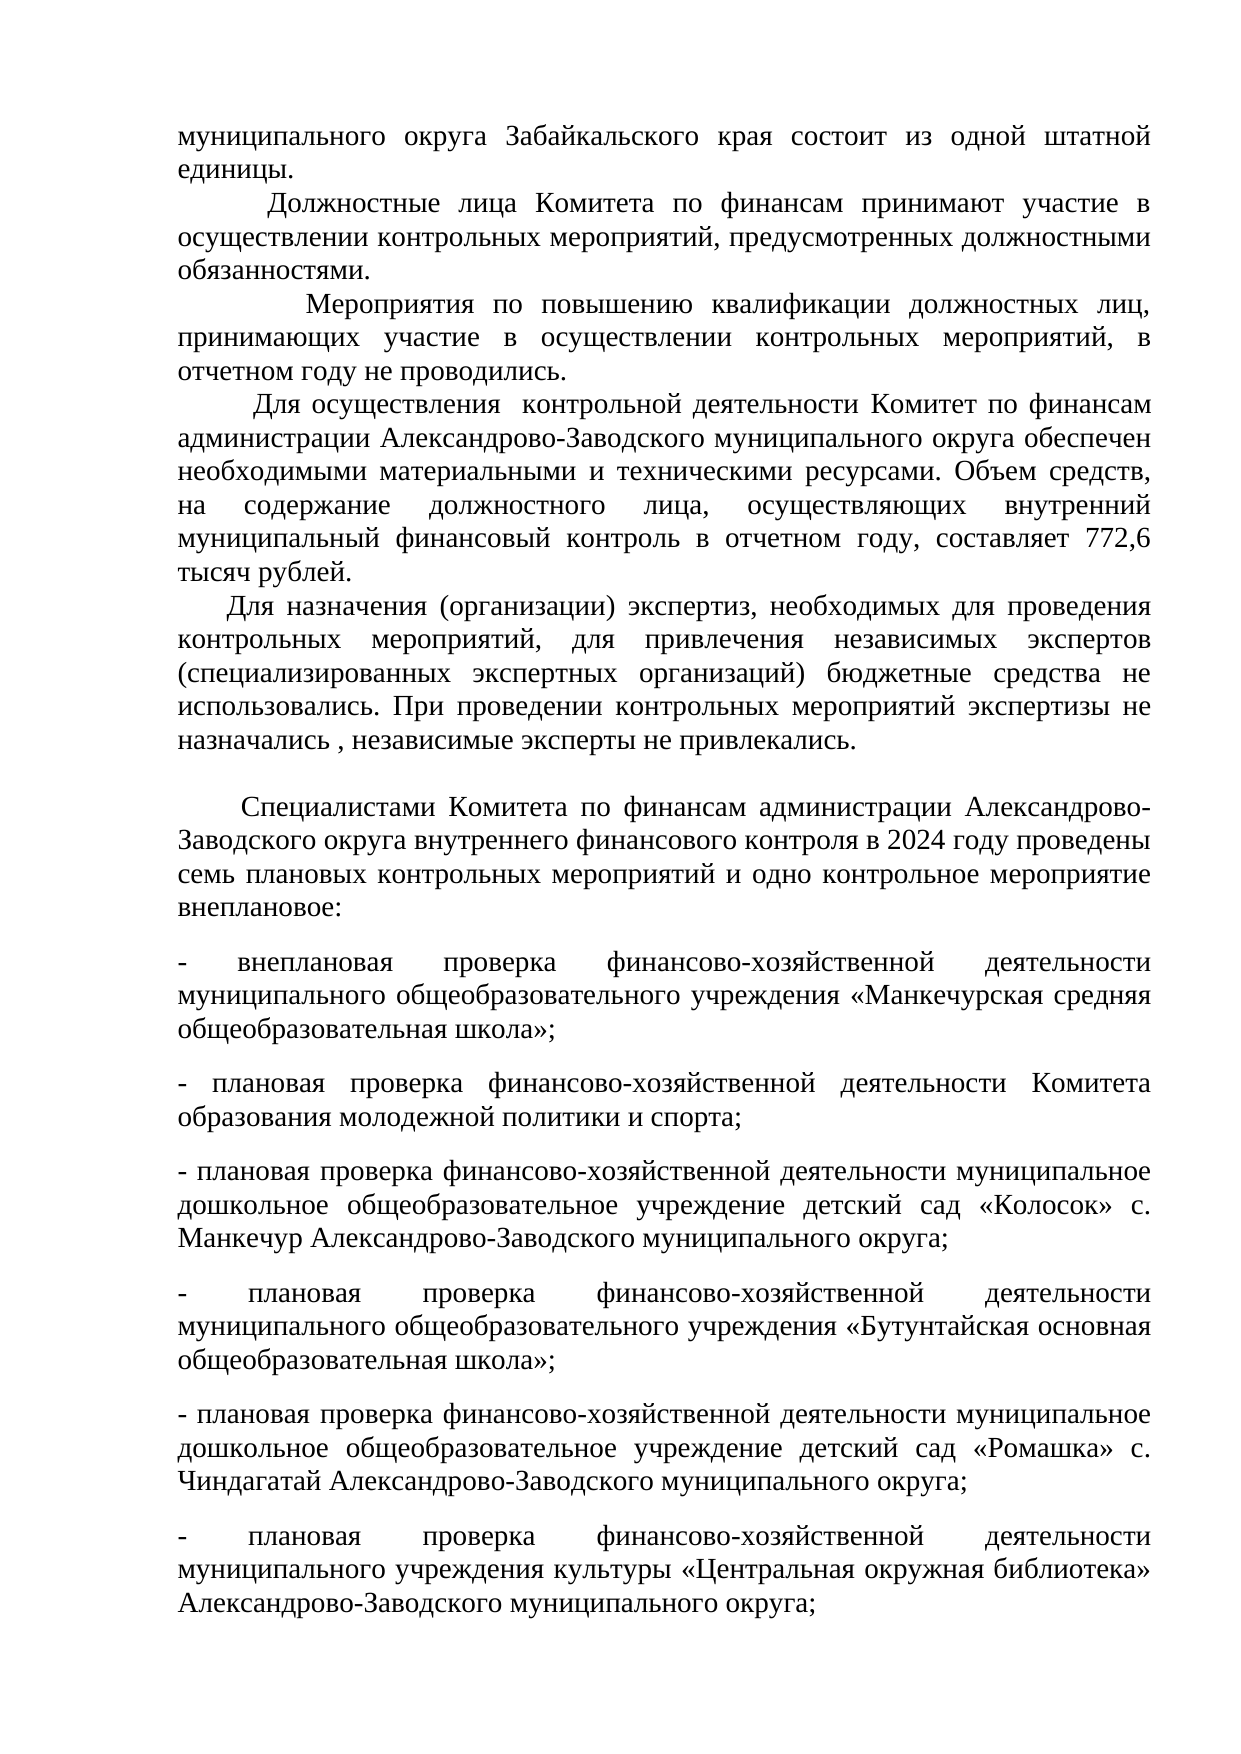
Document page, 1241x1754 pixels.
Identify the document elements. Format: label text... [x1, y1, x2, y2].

text - внеплановая проверка финансово-хозяйственной деятельности муниципального общеобразовательного учреждения «Манкечурская средняя общеобразовательная школа»; [177, 944, 1152, 1044]
text - плановая проверка финансово-хозяйственной деятельности муниципальное дошкольное общеобразовательное учреждение детский сад «Колосок» с. Манкечур Александрово-Заводского муниципального округа; [177, 1153, 1152, 1254]
text Для назначения (организации) экспертиз, необходимых для проведения контрольных мероприятий, для привлечения независимых экспертов (специализированных экспертных организаций) бюджетные средства не использовались. При проведении контрольных мероприятий экспертизы не назначались , независимые эксперты не привлекались. [177, 588, 1152, 755]
text - плановая проверка финансово-хозяйственной деятельности муниципальное дошкольное общеобразовательное учреждение детский сад «Ромашка» с. Чиндагатай Александрово-Заводского муниципального округа; [177, 1396, 1152, 1497]
text Должностные лица Комитета по финансам принимают участие в осуществлении контрольных мероприятий, предусмотренных должностными обязанностями. [177, 185, 1152, 286]
text - плановая проверка финансово-хозяйственной деятельности муниципального общеобразовательного учреждения «Бутунтайская основная общеобразовательная школа»; [177, 1275, 1152, 1375]
text - плановая проверка финансово-хозяйственной деятельности муниципального учреждения культуры «Центральная окружная библиотека» Александрово-Заводского муниципального округа; [177, 1518, 1152, 1618]
text Мероприятия по повышению квалификации должностных лиц, принимающих участие в осуществлении контрольных мероприятий, в отчетном году не проводились. [177, 286, 1152, 386]
text Для осуществления контрольной деятельности Комитет по финансам администрации Александрово-Заводского муниципального округа обеспечен необходимыми материальными и техническими ресурсами. Объем средств, на содержание должностного лица, осуществляющих внутренний муниципальный финансовый контроль в отчетном году, составляет 772,6 тысяч рублей. [177, 386, 1152, 588]
text Специалистами Комитета по финансам администрации Александрово-Заводского округа внутреннего финансового контроля в 2024 году проведены семь плановых контрольных мероприятий и одно контрольное мероприятие внеплановое: [177, 789, 1152, 923]
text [177, 118, 1152, 185]
text - плановая проверка финансово-хозяйственной деятельности Комитета образования молодежной политики и спорта; [177, 1065, 1152, 1132]
